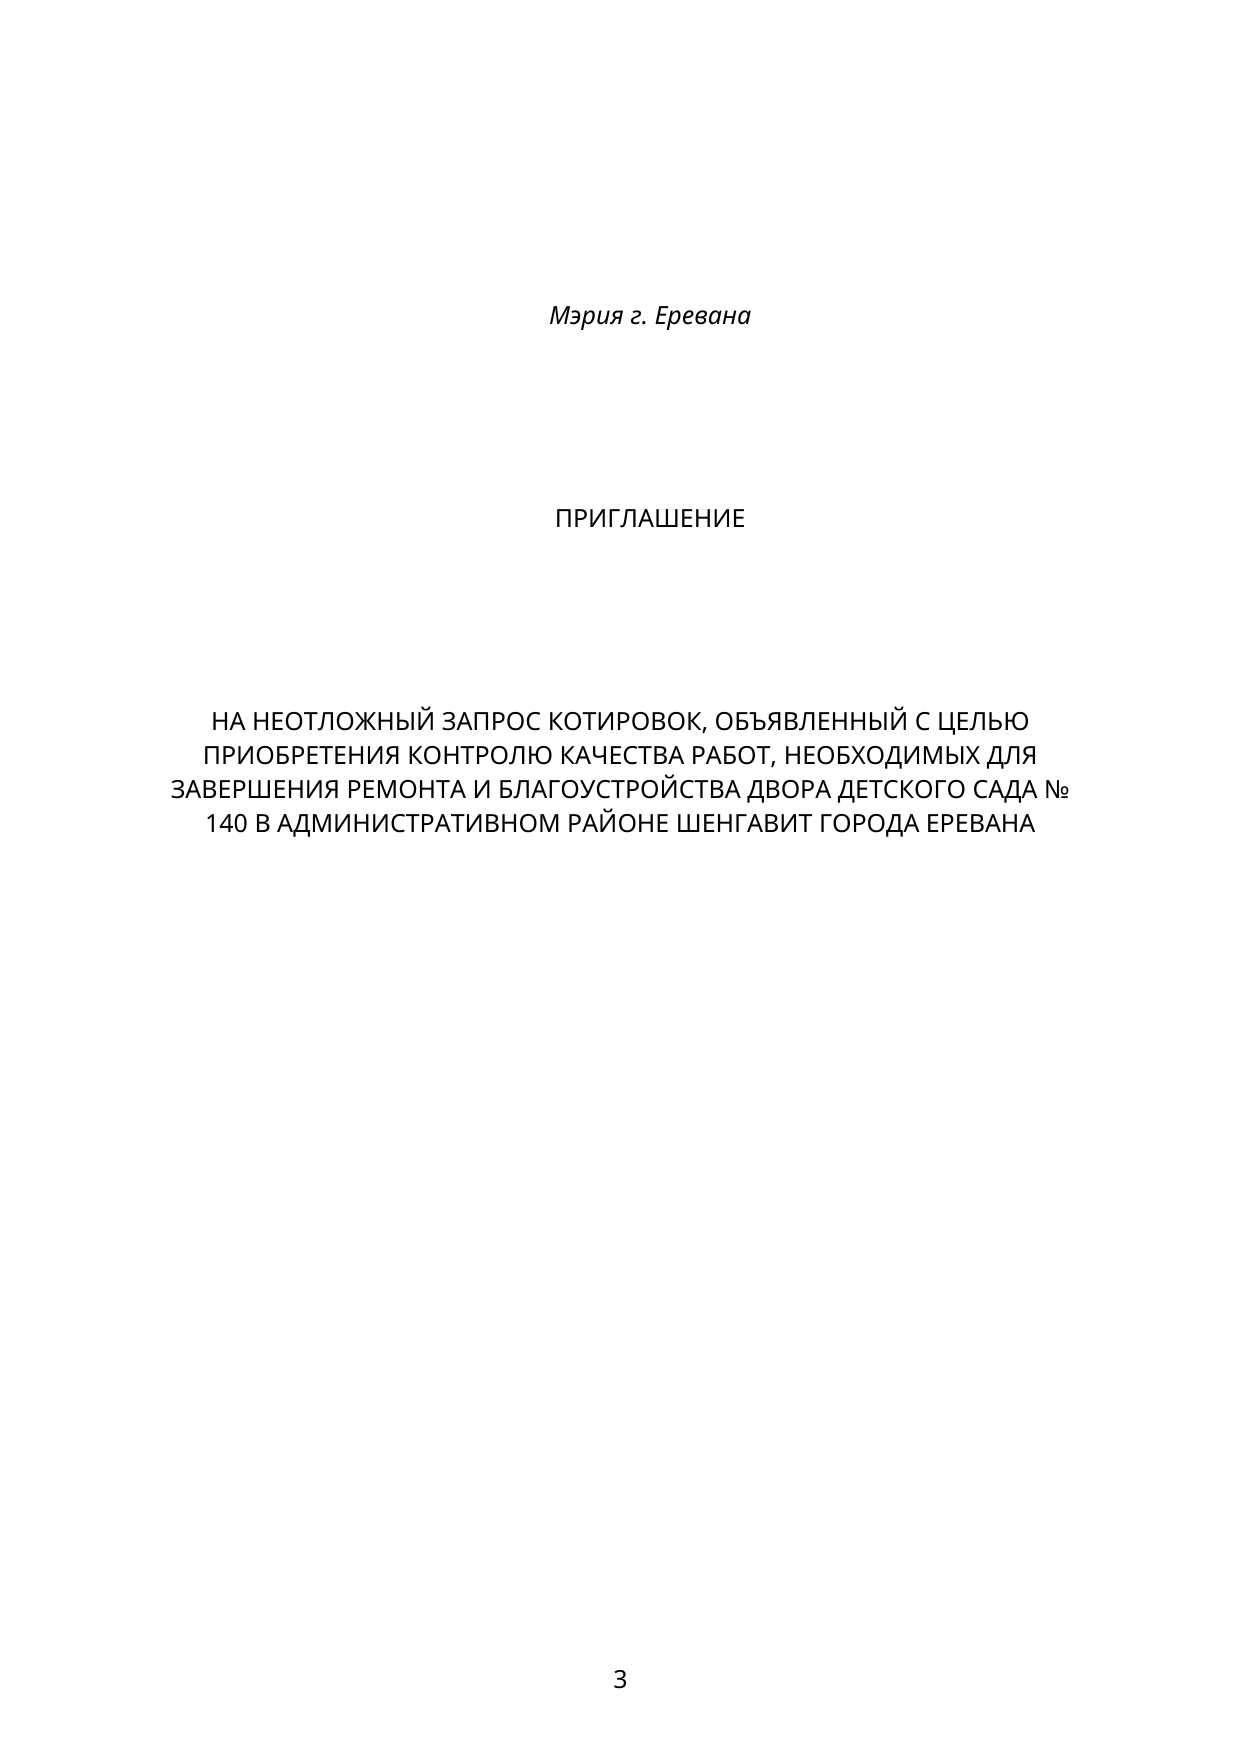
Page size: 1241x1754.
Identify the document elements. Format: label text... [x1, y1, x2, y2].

text НА НЕОТЛОЖНЫЙ ЗАПРОС КОТИРОВОК, ОБЪЯВЛЕННЫЙ С ЦЕЛЬЮ ПРИОБРЕТЕНИЯ КОНТРОЛЮ КАЧЕСТВА РАБОТ, НЕОБХОДИМЫХ ДЛЯ ЗАВЕРШЕНИЯ РЕМОНТА И БЛАГОУСТРОЙСТВА ДВОРА ДЕТСКОГО САДА № 140 В АДМИНИСТРАТИВНОМ РАЙОНЕ ШЕНГАВИТ ГОРОДА ЕРЕВАНА [148, 704, 1093, 840]
text ПРИГЛАШЕНИЕ [148, 501, 1093, 535]
text Мэрия г. Еревана [148, 298, 1093, 332]
